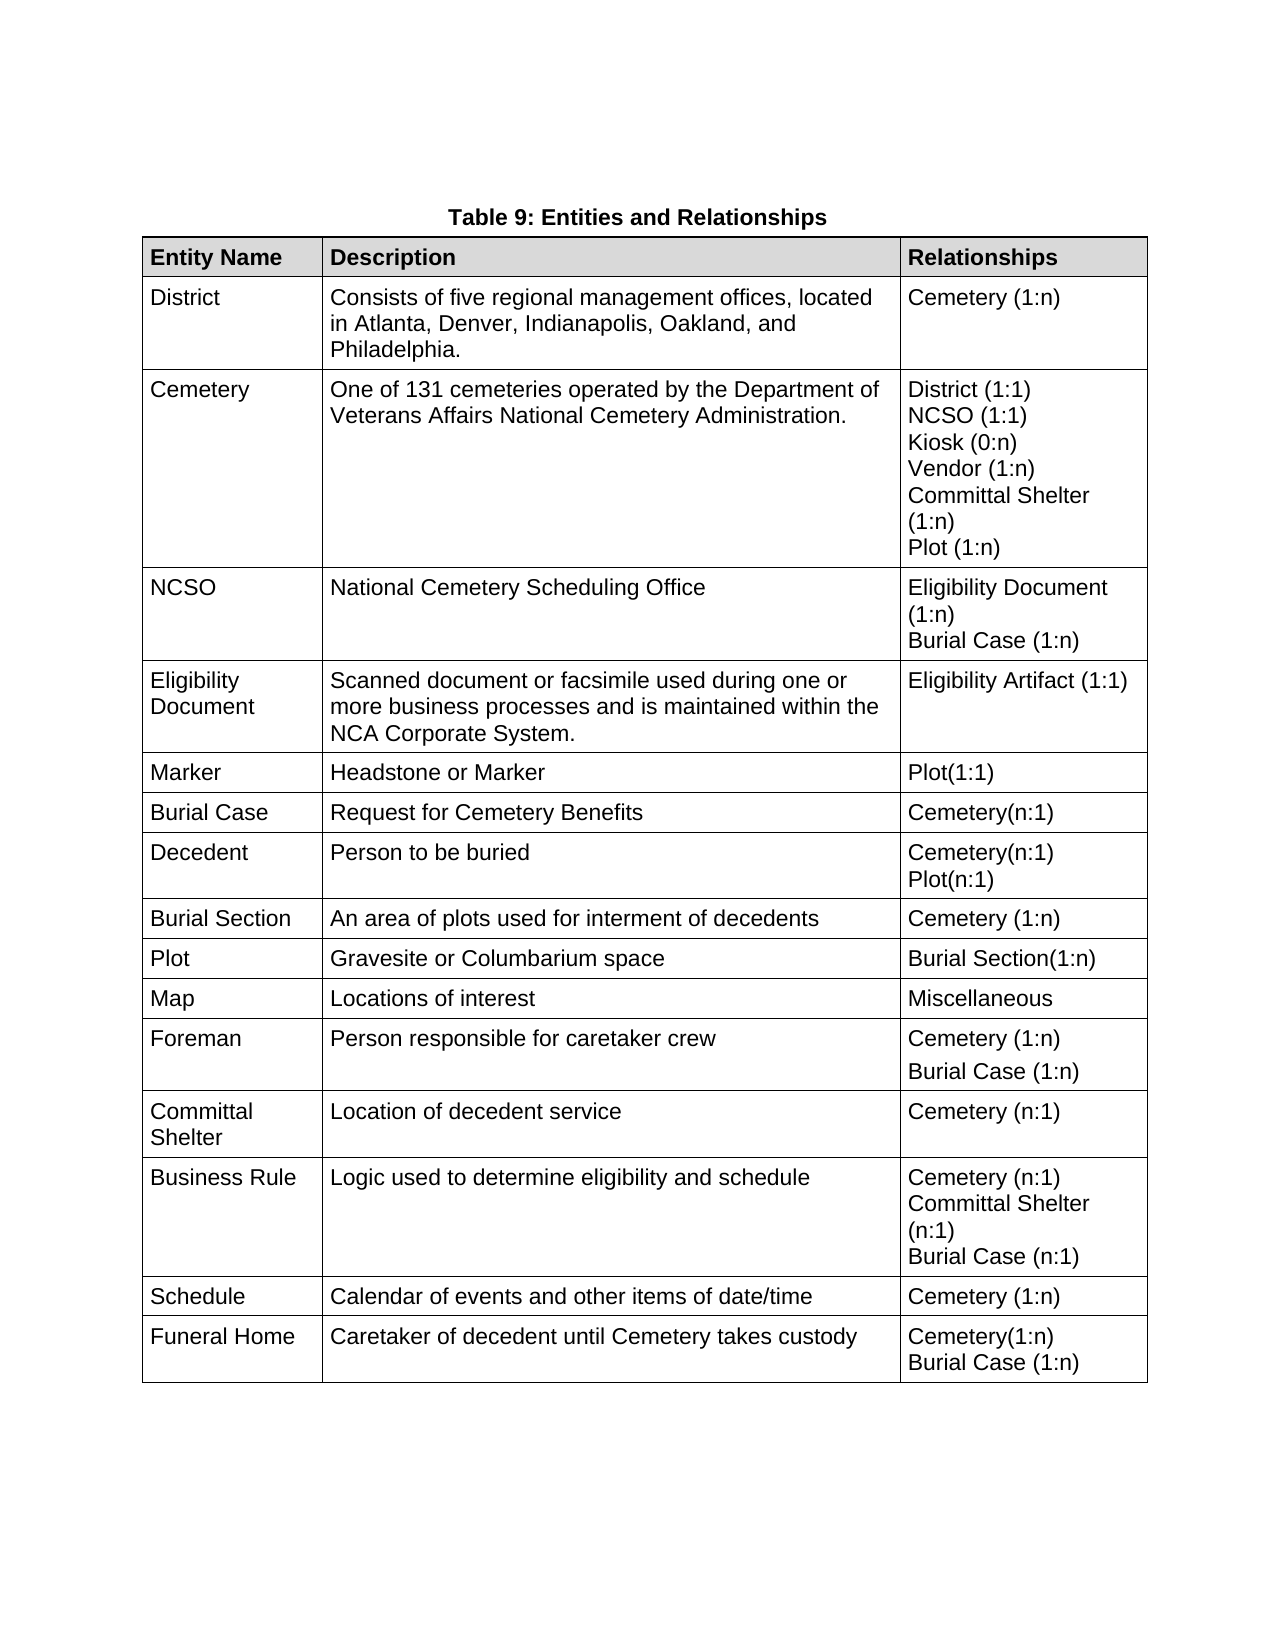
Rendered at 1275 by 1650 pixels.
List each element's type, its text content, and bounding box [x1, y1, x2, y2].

table_cell Committal Shelter [143, 1091, 322, 1157]
table_cell National Cemetery Scheduling Office [323, 568, 900, 659]
table_cell Calendar of events and other items of date/time [323, 1277, 900, 1315]
table_header Relationships [901, 238, 1147, 276]
table_cell Person responsible for caretaker crew [323, 1019, 900, 1090]
table_cell Cemetery (n:1) Committal Shelter (n:1) Burial Case (n:1) [901, 1158, 1147, 1276]
table_cell Marker [143, 753, 322, 792]
table_cell Cemetery [143, 370, 322, 567]
table_cell Consists of five regional management offices, located in Atlanta, Denver, Indianapolis, Oakland, and Philadelphia. [323, 277, 900, 369]
table_cell Plot(1:1) [901, 753, 1147, 792]
table_cell Cemetery(n:1) Plot(n:1) [901, 833, 1147, 898]
table_cell Cemetery (n:1) [901, 1091, 1147, 1157]
table_cell Headstone or Marker [323, 753, 900, 792]
table_cell Cemetery (1:n) [901, 277, 1147, 369]
table_cell Business Rule [143, 1158, 322, 1276]
table_header Entity Name [143, 238, 322, 276]
table_cell Caretaker of decedent until Cemetery takes custody [323, 1316, 900, 1382]
table_header Description [323, 238, 900, 276]
table_cell Logic used to determine eligibility and schedule [323, 1158, 900, 1276]
table_cell Scanned document or facsimile used during one or more business processes and is maintained within the NCA Corporate System. [323, 661, 900, 752]
table_cell Burial Case [143, 793, 322, 832]
table_cell District (1:1) NCSO (1:1) Kiosk (0:n) Vendor (1:n) Committal Shelter (1:n) Plot (1:n) [901, 370, 1147, 567]
table_cell Eligibility Document [143, 661, 322, 752]
table_cell Miscellaneous [901, 979, 1147, 1018]
table_cell Foreman [143, 1019, 322, 1090]
table_cell Request for Cemetery Benefits [323, 793, 900, 832]
table_cell Cemetery (1:n) [901, 1277, 1147, 1315]
table_cell Eligibility Artifact (1:1) [901, 661, 1147, 752]
table_cell Cemetery(1:n) Burial Case (1:n) [901, 1316, 1147, 1382]
table_cell Locations of interest [323, 979, 900, 1018]
table_cell Burial Section [143, 899, 322, 938]
table_cell Schedule [143, 1277, 322, 1315]
table_cell An area of plots used for interment of decedents [323, 899, 900, 938]
text Table 9: Entities and Relationships [150, 204, 1125, 230]
table_cell Burial Section(1:n) [901, 939, 1147, 978]
table_cell Plot [143, 939, 322, 978]
table_cell NCSO [143, 568, 322, 659]
table_cell Eligibility Document (1:n) Burial Case (1:n) [901, 568, 1147, 659]
table_cell Gravesite or Columbarium space [323, 939, 900, 978]
table_cell Cemetery(n:1) [901, 793, 1147, 832]
table_cell Cemetery (1:n) Burial Case (1:n) [901, 1019, 1147, 1090]
table_cell Location of decedent service [323, 1091, 900, 1157]
table_cell Person to be buried [323, 833, 900, 898]
table_cell District [143, 277, 322, 369]
table_cell Map [143, 979, 322, 1018]
table_cell Funeral Home [143, 1316, 322, 1382]
table_cell One of 131 cemeteries operated by the Department of Veterans Affairs National Cemetery Administration. [323, 370, 900, 567]
table_cell Cemetery (1:n) [901, 899, 1147, 938]
table_cell Decedent [143, 833, 322, 898]
